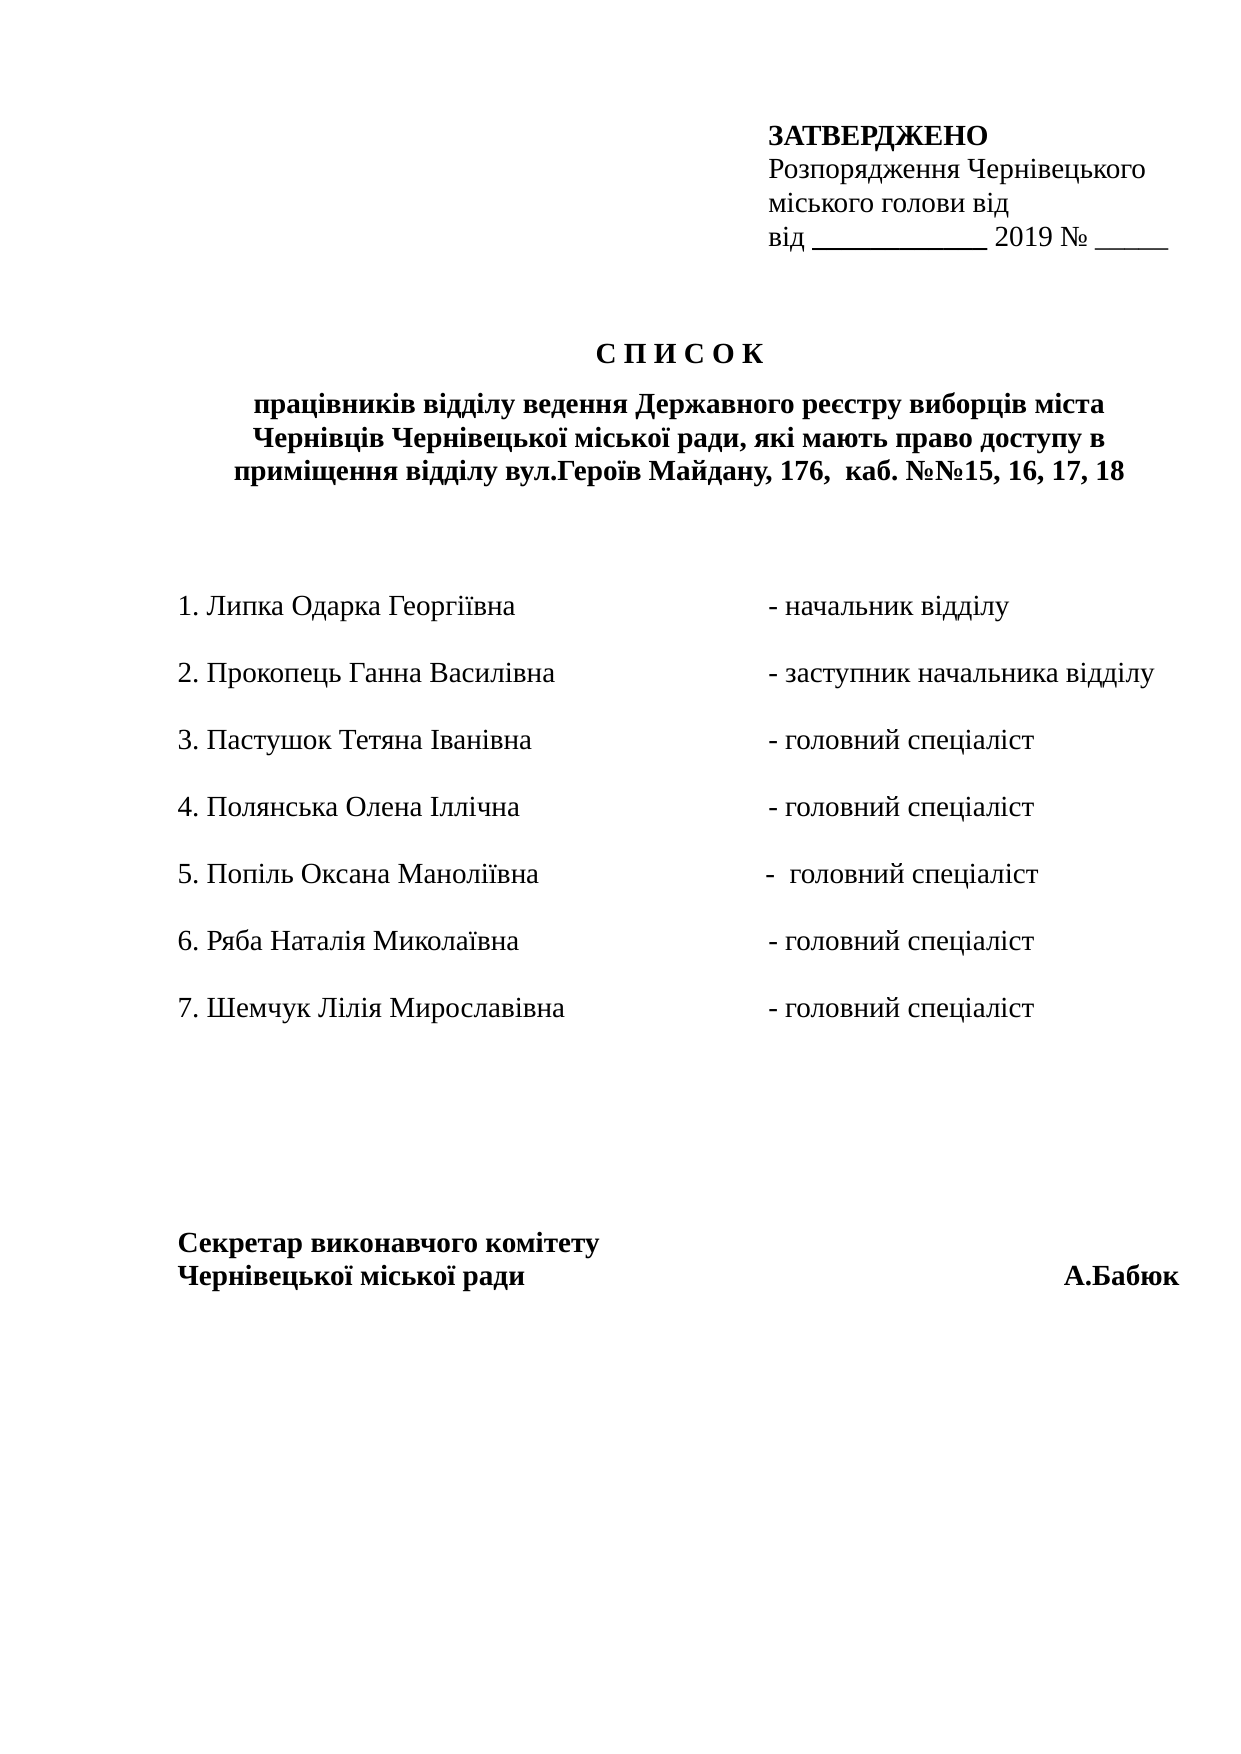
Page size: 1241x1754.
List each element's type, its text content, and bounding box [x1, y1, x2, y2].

text 7. Шемчук Лілія Мирославівна - головний спеціаліст [177, 990, 1181, 1024]
text від ____________ 2019 № _____ [177, 219, 1181, 252]
text 4. Полянська Олена Іллічна - головний спеціаліст [177, 789, 1181, 822]
text Чернівецької міської ради А.Бабюк [177, 1258, 1181, 1292]
text Розпорядження Чернівецького [177, 152, 1181, 185]
text С П И С О К [177, 336, 1181, 370]
text Секретар виконавчого комітету [177, 1225, 1181, 1258]
text 5. Попіль Оксана Маноліївна - головний спеціаліст [177, 856, 1181, 889]
text працівників відділу ведення Державного реєстру виборців міста [177, 386, 1181, 420]
text 6. Ряба Наталія Миколаївна - головний спеціаліст [177, 923, 1181, 957]
text міського голови від [177, 185, 1181, 219]
text 3. Пастушок Тетяна Іванівна - головний спеціаліст [177, 722, 1181, 755]
text Чернівців Чернівецької міської ради, які мають право доступу в приміщення відділу вул.Героїв Майдану, 176, каб. №№15, 16, 17, 18 [177, 420, 1181, 487]
text 1. Липка Одарка Георгіївна - начальник відділу [177, 588, 1181, 621]
text ЗАТВЕРДЖЕНО [177, 118, 1181, 152]
text 2. Прокопець Ганна Василівна - заступник начальника відділу [177, 655, 1181, 688]
